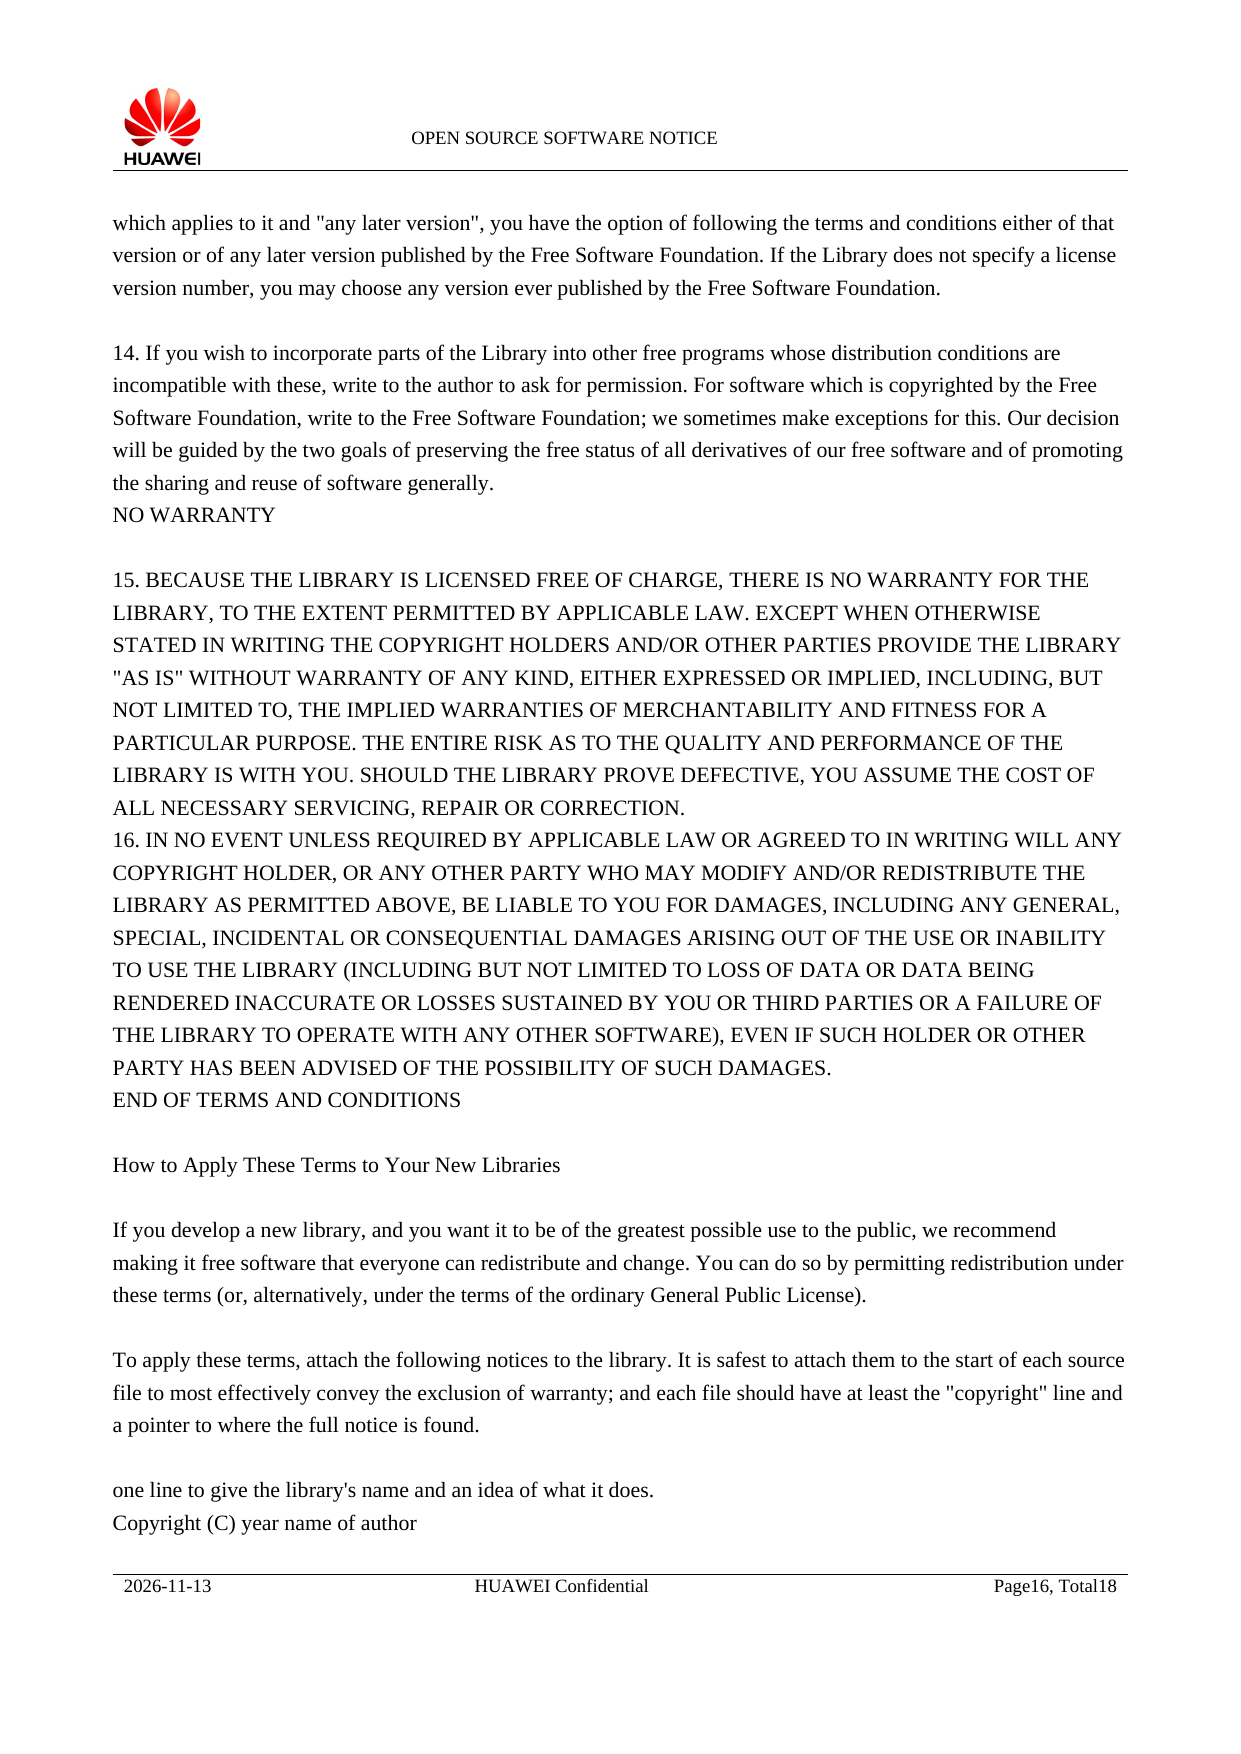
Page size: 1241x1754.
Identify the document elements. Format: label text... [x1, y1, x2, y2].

picture [124, 88, 201, 165]
